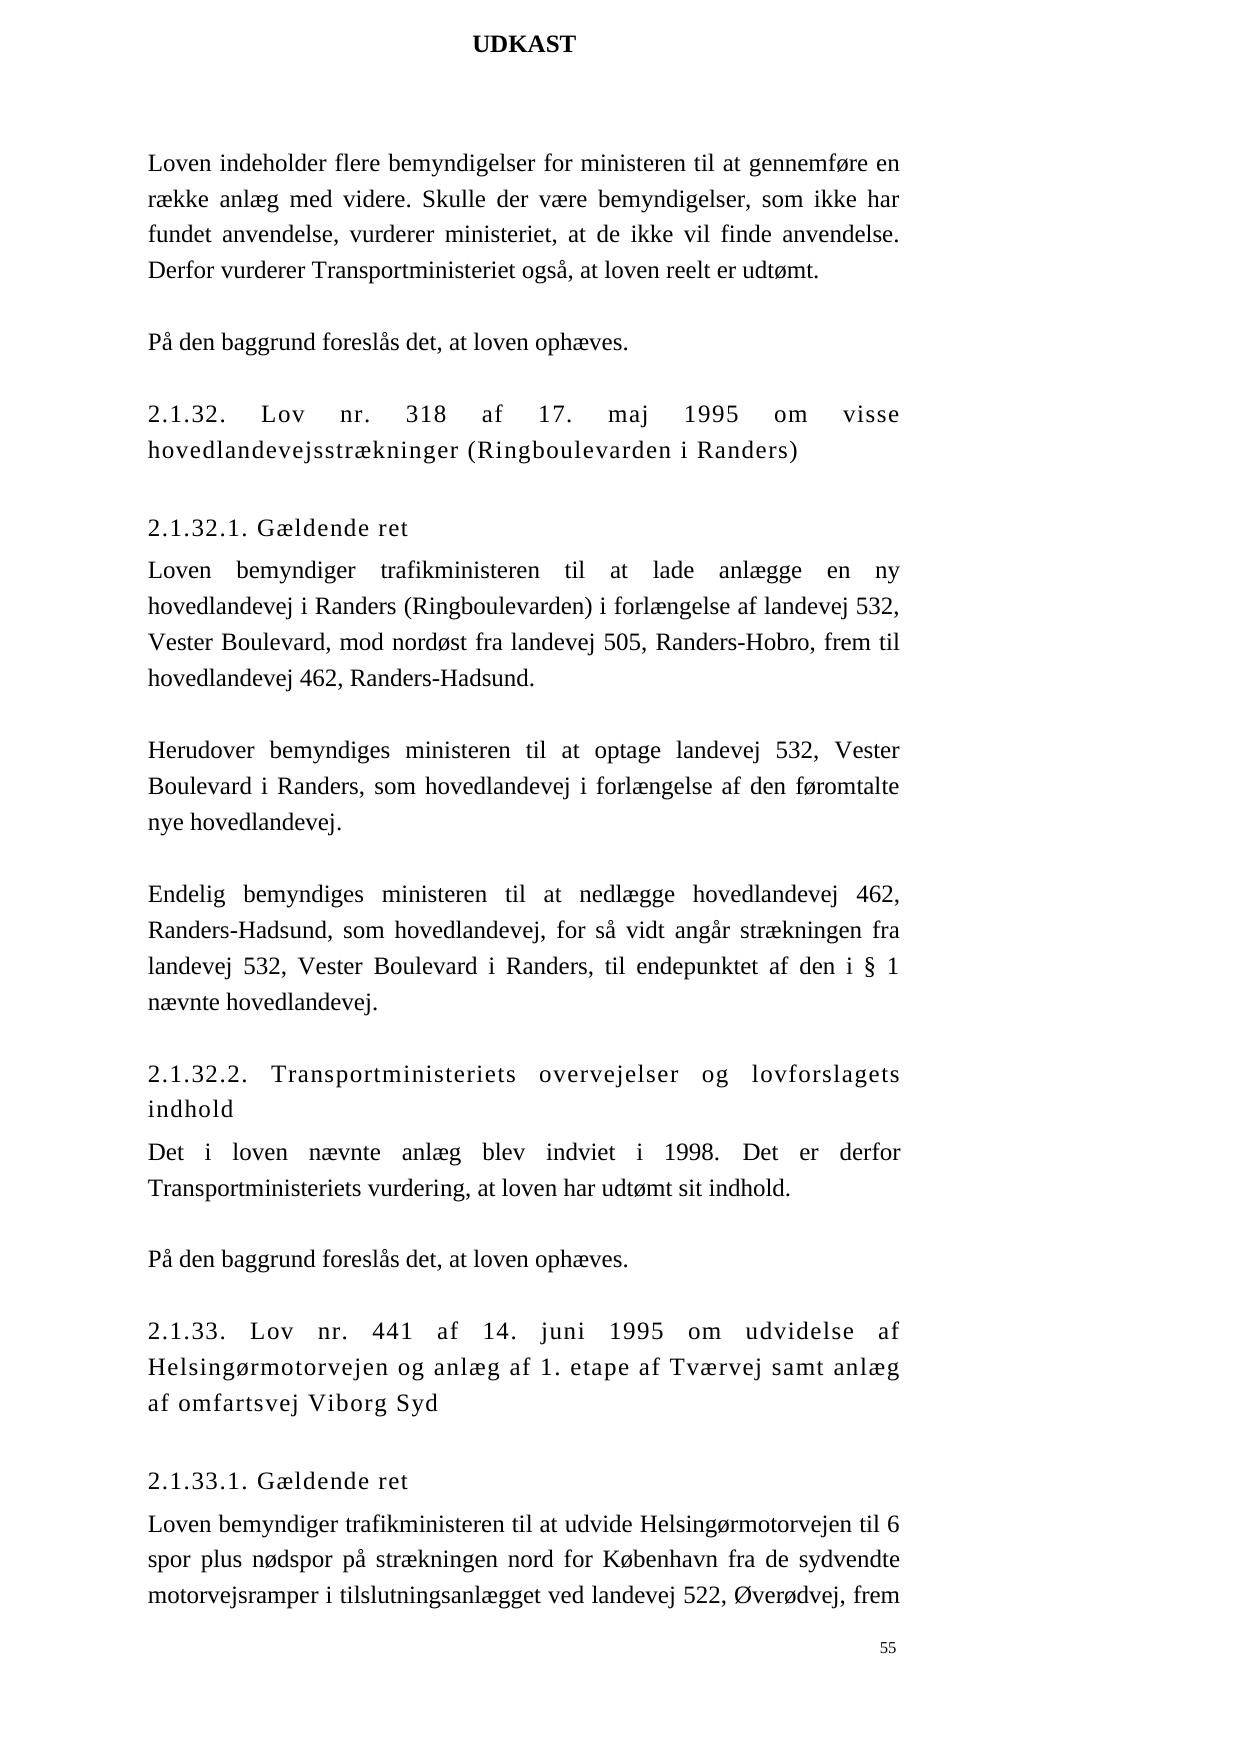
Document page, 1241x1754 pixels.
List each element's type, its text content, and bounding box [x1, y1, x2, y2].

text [148, 1509, 901, 1609]
subtitle 2.1.32. Lov nr. 318 af 17. maj 1995 om visse hovedlandevejsstrækninger (Ringboulevarden i Randers) [148, 399, 901, 464]
text Herudover bemyndiges ministeren til at optage landevej 532, Vester Boulevard i Randers, som hovedlandevej i forlængelse af den føromtalte nye hovedlandevej. [148, 735, 901, 836]
subtitle 2.1.32.2. Transportministeriets overvejelser og lovforslagets indhold [148, 1059, 901, 1123]
text På den baggrund foreslås det, at loven ophæves. [148, 327, 901, 356]
text Det i loven nævnte anlæg blev indviet i 1998. Det er derfor Transportministeriets vurdering, at loven har udtømt sit indhold. [148, 1137, 901, 1201]
subtitle 2.1.33.1. Gældende ret [148, 1466, 901, 1495]
text På den baggrund foreslås det, at loven ophæves. [148, 1244, 901, 1273]
text Loven indeholder flere bemyndigelser for ministeren til at gennemføre en række anlæg med videre. Skulle der være bemyndigelser, som ikke har fundet anvendelse, vurderer ministeriet, at de ikke vil finde anvendelse. Derfor vurderer Transportministeriet også, at loven reelt er udtømt. [148, 148, 901, 284]
text Endelig bemyndiges ministeren til at nedlægge hovedlandevej 462, Randers-Hadsund, som hovedlandevej, for så vidt angår strækningen fra landevej 532, Vester Boulevard i Randers, til endepunktet af den i § 1 nævnte hovedlandevej. [148, 879, 901, 1016]
text Loven bemyndiger trafikministeren til at lade anlægge en ny hovedlandevej i Randers (Ringboulevarden) i forlængelse af landevej 532, Vester Boulevard, mod nordøst fra landevej 505, Randers-Hobro, frem til hovedlandevej 462, Randers-Hadsund. [148, 556, 901, 692]
subtitle 2.1.33. Lov nr. 441 af 14. juni 1995 om udvidelse af Helsingørmotorvejen og anlæg af 1. etape af Tværvej samt anlæg af omfartsvej Viborg Syd [148, 1316, 901, 1417]
subtitle 2.1.32.1. Gældende ret [148, 513, 901, 542]
